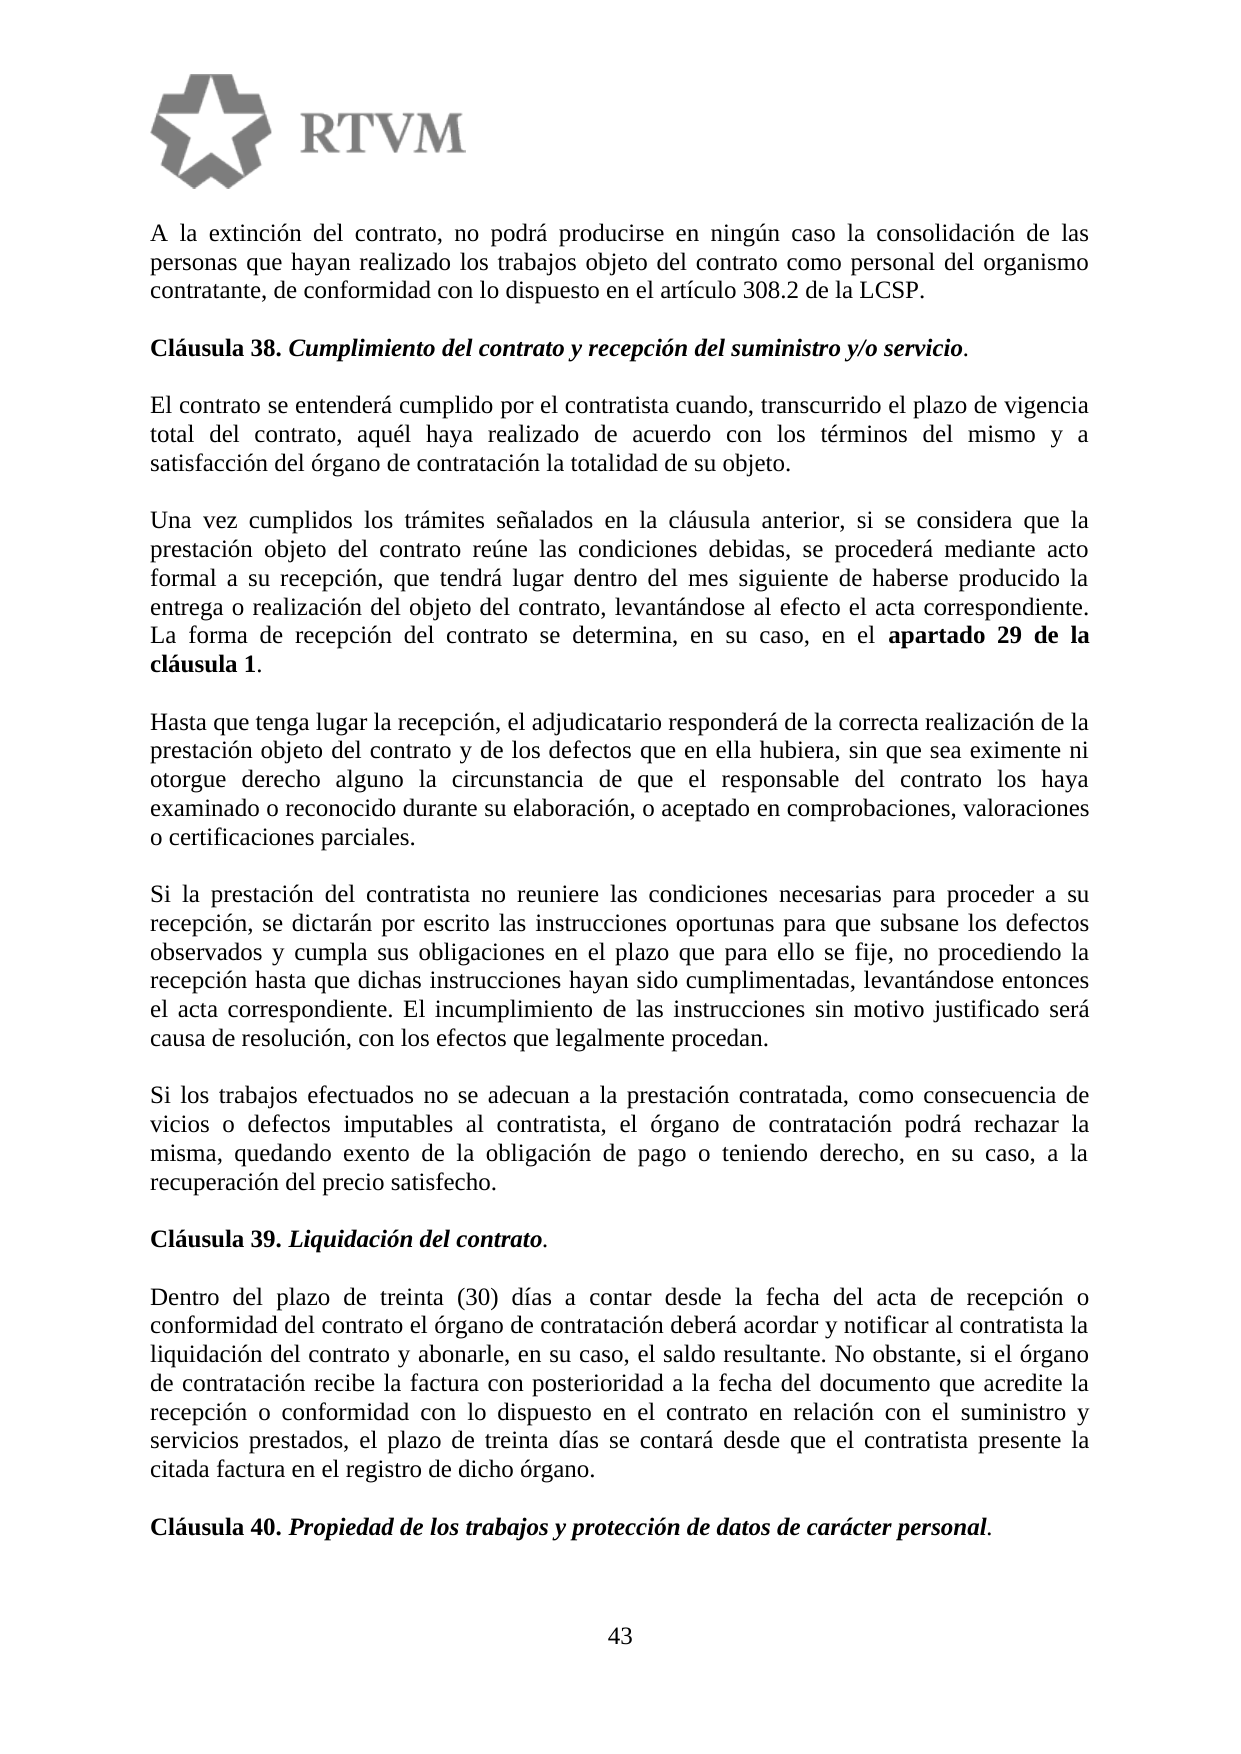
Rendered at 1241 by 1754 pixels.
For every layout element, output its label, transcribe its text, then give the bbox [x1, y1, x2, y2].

text Si los trabajos efectuados no se adecuan a la prestación contratada, como consecuencia de vicios o defectos imputables al contratista, el órgano de contratación podrá rechazar la misma, quedando exento de la obligación de pago o teniendo derecho, en su caso, a la recuperación del precio satisfecho. [150, 1080, 1090, 1195]
picture [150, 74, 466, 189]
text Cláusula 39. Liquidación del contrato. [150, 1224, 1090, 1253]
text A la extinción del contrato, no podrá producirse en ningún caso la consolidación de las personas que hayan realizado los trabajos objeto del contrato como personal del organismo contratante, de conformidad con lo dispuesto en el artículo 308.2 de la LCSP. [150, 218, 1090, 304]
text Dentro del plazo de treinta (30) días a contar desde la fecha del acta de recepción o conformidad del contrato el órgano de contratación deberá acordar y notificar al contratista la liquidación del contrato y abonarle, en su caso, el saldo resultante. No obstante, si el órgano de contratación recibe la factura con posterioridad a la fecha del documento que acredite la recepción o conformidad con lo dispuesto en el contrato en relación con el suministro y servicios prestados, el plazo de treinta días se contará desde que el contratista presente la citada factura en el registro de dicho órgano. [150, 1282, 1090, 1483]
text Hasta que tenga lugar la recepción, el adjudicatario responderá de la correcta realización de la prestación objeto del contrato y de los defectos que en ella hubiera, sin que sea eximente ni otorgue derecho alguno la circunstancia de que el responsable del contrato los haya examinado o reconocido durante su elaboración, o aceptado en comprobaciones, valoraciones o certificaciones parciales. [150, 707, 1090, 850]
text El contrato se entenderá cumplido por el contratista cuando, transcurrido el plazo de vigencia total del contrato, aquél haya realizado de acuerdo con los términos del mismo y a satisfacción del órgano de contratación la totalidad de su objeto. [150, 390, 1090, 477]
text Si la prestación del contratista no reuniere las condiciones necesarias para proceder a su recepción, se dictarán por escrito las instrucciones oportunas para que subsane los defectos observados y cumpla sus obligaciones en el plazo que para ello se fije, no procediendo la recepción hasta que dichas instrucciones hayan sido cumplimentadas, levantándose entonces el acta correspondiente. El incumplimiento de las instrucciones sin motivo justificado será causa de resolución, con los efectos que legalmente procedan. [150, 879, 1090, 1052]
text Una vez cumplidos los trámites señalados en la cláusula anterior, si se considera que la prestación objeto del contrato reúne las condiciones debidas, se procederá mediante acto formal a su recepción, que tendrá lugar dentro del mes siguiente de haberse producido la entrega o realización del objeto del contrato, levantándose al efecto el acta correspondiente. La forma de recepción del contrato se determina, en su caso, en el apartado 29 de la cláusula 1. [150, 505, 1090, 678]
text Cláusula 38. Cumplimiento del contrato y recepción del suministro y/o servicio. [150, 333, 1090, 362]
text Cláusula 40. Propiedad de los trabajos y protección de datos de carácter personal. [150, 1512, 1090, 1540]
